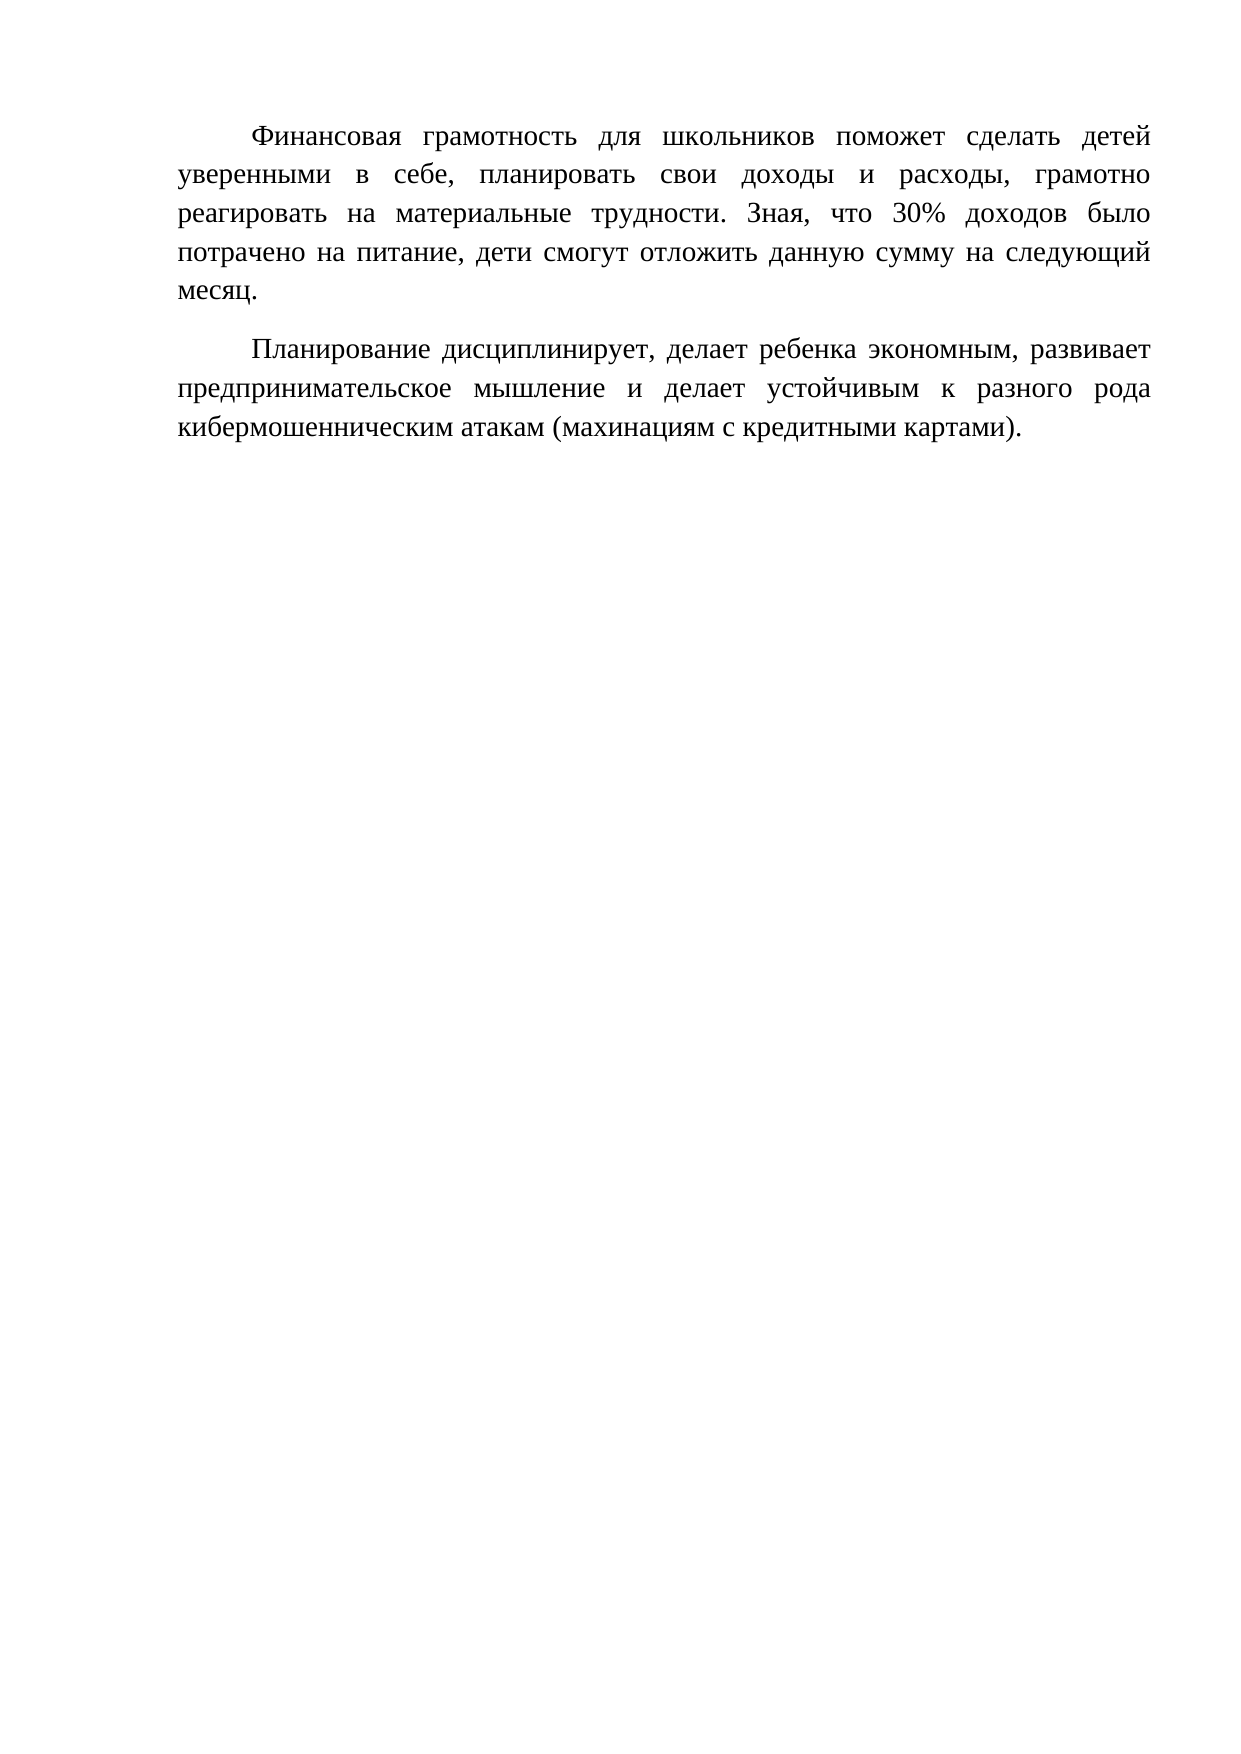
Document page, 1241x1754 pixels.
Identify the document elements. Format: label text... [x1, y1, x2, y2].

text Планирование дисциплинирует, делает ребенка экономным, развивает предпринимательское мышление и делает устойчивым к разного рода кибермошенническим атакам (махинациям с кредитными картами). [177, 332, 1152, 442]
text Финансовая грамотность для школьников поможет сделать детей уверенными в себе, планировать свои доходы и расходы, грамотно реагировать на материальные трудности. Зная, что 30% доходов было потрачено на питание, дети смогут отложить данную сумму на следующий месяц. [177, 118, 1152, 306]
